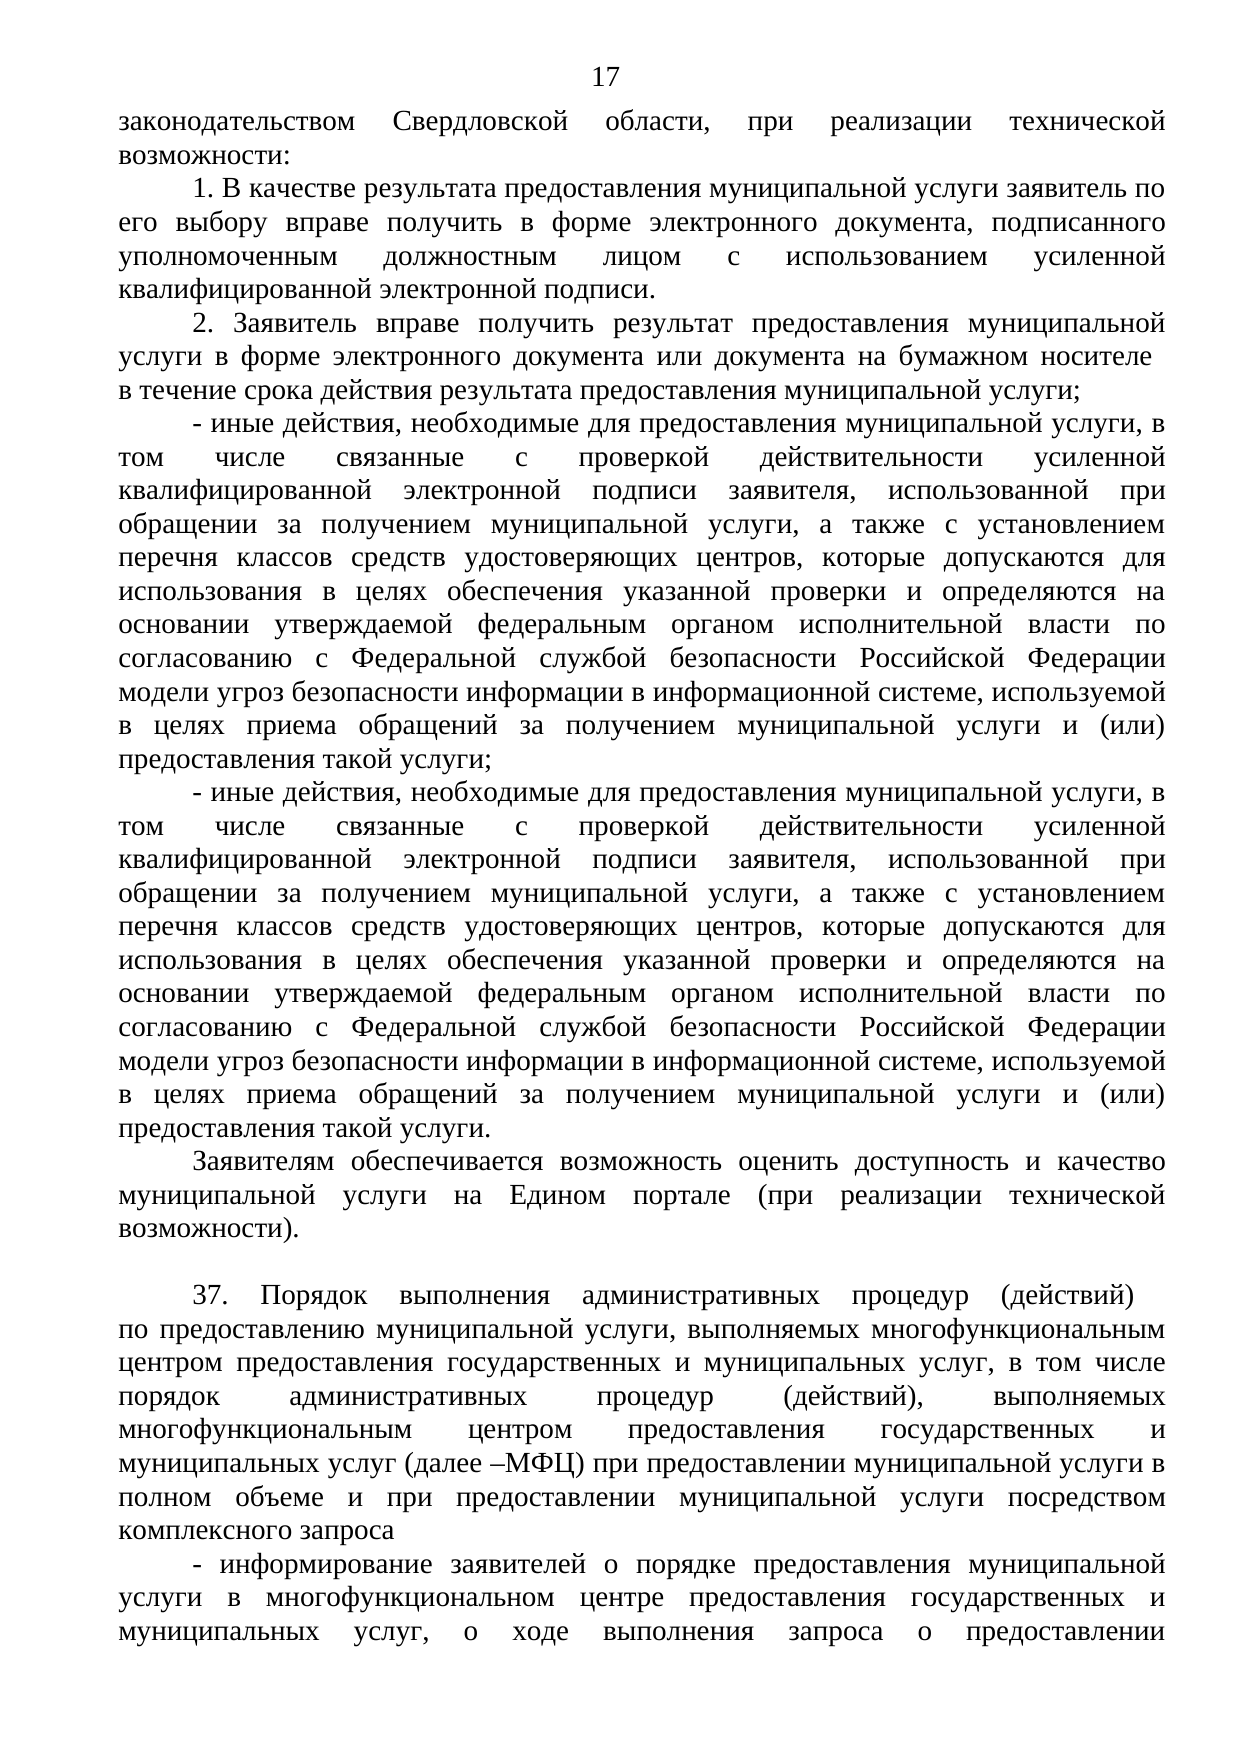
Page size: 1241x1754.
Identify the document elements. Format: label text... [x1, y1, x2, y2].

text 37. Порядок выполнения административных процедур (действий) по предоставлению муниципальной услуги, выполняемых многофункциональным центром предоставления государственных и муниципальных услуг, в том числе порядок административных процедур (действий), выполняемых многофункциональным центром предоставления государственных и муниципальных услуг (далее –МФЦ) при предоставлении муниципальной услуги в полном объеме и при предоставлении муниципальной услуги посредством комплексного запроса [118, 1277, 1167, 1546]
text Заявителям обеспечивается возможность оценить доступность и качество муниципальной услуги на Едином портале (при реализации технической возможности). [118, 1143, 1167, 1244]
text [118, 1546, 1167, 1646]
text 2. Заявитель вправе получить результат предоставления муниципальной услуги в форме электронного документа или документа на бумажном носителе в течение срока действия результата предоставления муниципальной услуги; [118, 305, 1167, 405]
text - иные действия, необходимые для предоставления муниципальной услуги, в том числе связанные с проверкой действительности усиленной квалифицированной электронной подписи заявителя, использованной при обращении за получением муниципальной услуги, а также с установлением перечня классов средств удостоверяющих центров, которые допускаются для использования в целях обеспечения указанной проверки и определяются на основании утверждаемой федеральным органом исполнительной власти по согласованию с Федеральной службой безопасности Российской Федерации модели угроз безопасности информации в информационной системе, используемой в целях приема обращений за получением муниципальной услуги и (или) предоставления такой услуги. [118, 774, 1167, 1143]
text 1. В качестве результата предоставления муниципальной услуги заявитель по его выбору вправе получить в форме электронного документа, подписанного уполномоченным должностным лицом с использованием усиленной квалифицированной электронной подписи. [118, 171, 1167, 305]
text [118, 103, 1167, 171]
text - иные действия, необходимые для предоставления муниципальной услуги, в том числе связанные с проверкой действительности усиленной квалифицированной электронной подписи заявителя, использованной при обращении за получением муниципальной услуги, а также с установлением перечня классов средств удостоверяющих центров, которые допускаются для использования в целях обеспечения указанной проверки и определяются на основании утверждаемой федеральным органом исполнительной власти по согласованию с Федеральной службой безопасности Российской Федерации модели угроз безопасности информации в информационной системе, используемой в целях приема обращений за получением муниципальной услуги и (или) предоставления такой услуги; [118, 405, 1167, 774]
